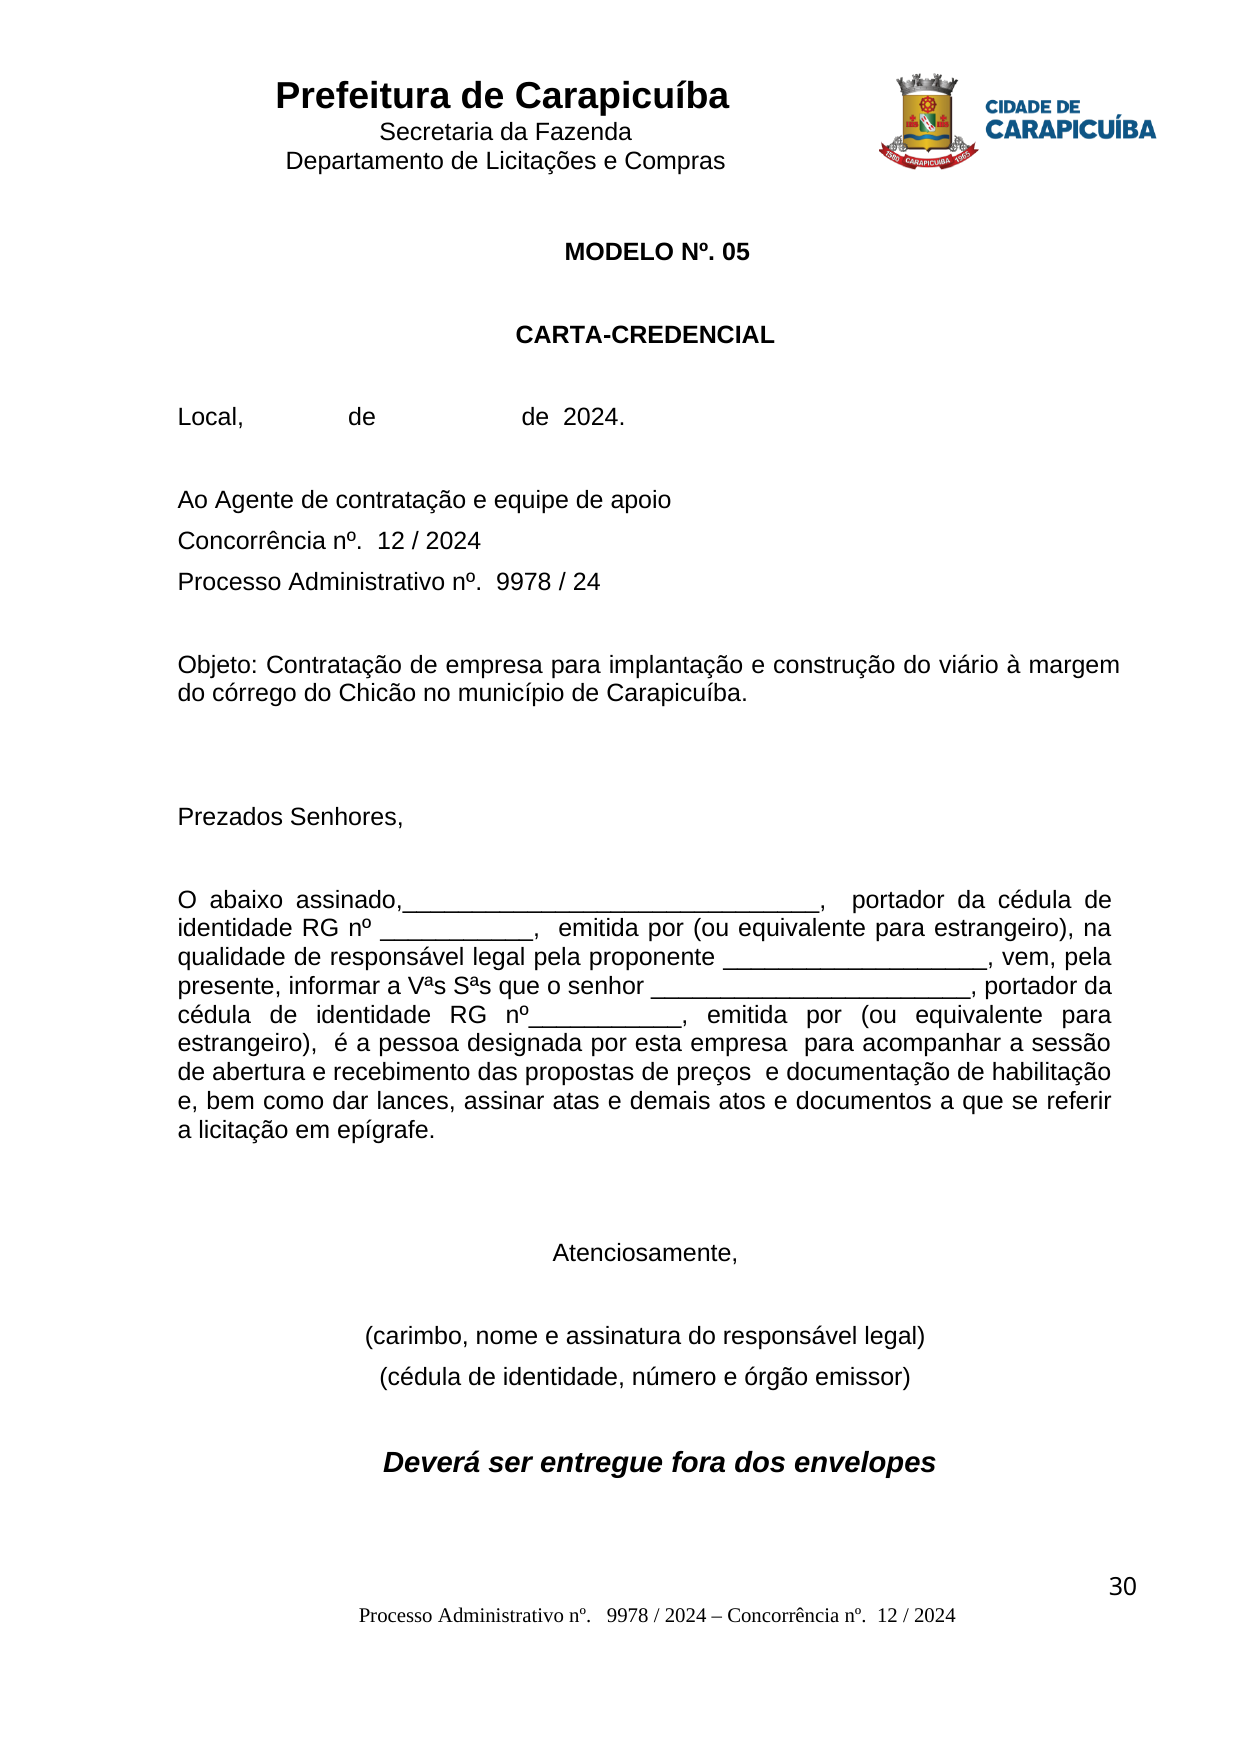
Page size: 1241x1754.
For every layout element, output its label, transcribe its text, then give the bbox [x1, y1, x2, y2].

text Local, de de 2024. [177, 402, 1113, 431]
text Deverá ser entregue fora dos envelopes [207, 1445, 1113, 1478]
text (carimbo, nome e assinatura do responsável legal) [177, 1321, 1113, 1350]
text Concorrência nº. 12 / 2024 [177, 526, 1137, 555]
text Prezados Senhores, [177, 802, 1113, 831]
text Objeto: Contratação de empresa para implantação e construção do viário à margem do córrego do Chicão no município de Carapicuíba. [177, 650, 1122, 707]
text Processo Administrativo nº. 9978 / 24 [177, 567, 1137, 596]
text O abaixo assinado,______________________________, portador da cédula de identidade RG nº ___________, emitida por (ou equivalente para estrangeiro), na qualidade de responsável legal pela proponente ___________________, vem, pela presente, informar a Vªs Sªs que o senhor _______________________, portador da cédula de identidade RG nº___________, emitida por (ou equivalente para estrangeiro), é a pessoa designada por esta empresa para acompanhar a sessão de abertura e recebimento das propostas de preços e documentação de habilitação e, bem como dar lances, assinar atas e demais atos e documentos a que se referir a licitação em epígrafe. [177, 885, 1113, 1143]
text MODELO Nº. 05 [177, 237, 1137, 266]
text CARTA-CREDENCIAL [177, 320, 1113, 348]
picture [877, 65, 1159, 172]
text Ao Agente de contratação e equipe de apoio [177, 485, 1137, 513]
text (cédula de identidade, número e órgão emissor) [177, 1362, 1113, 1391]
text Atenciosamente, [177, 1238, 1113, 1267]
